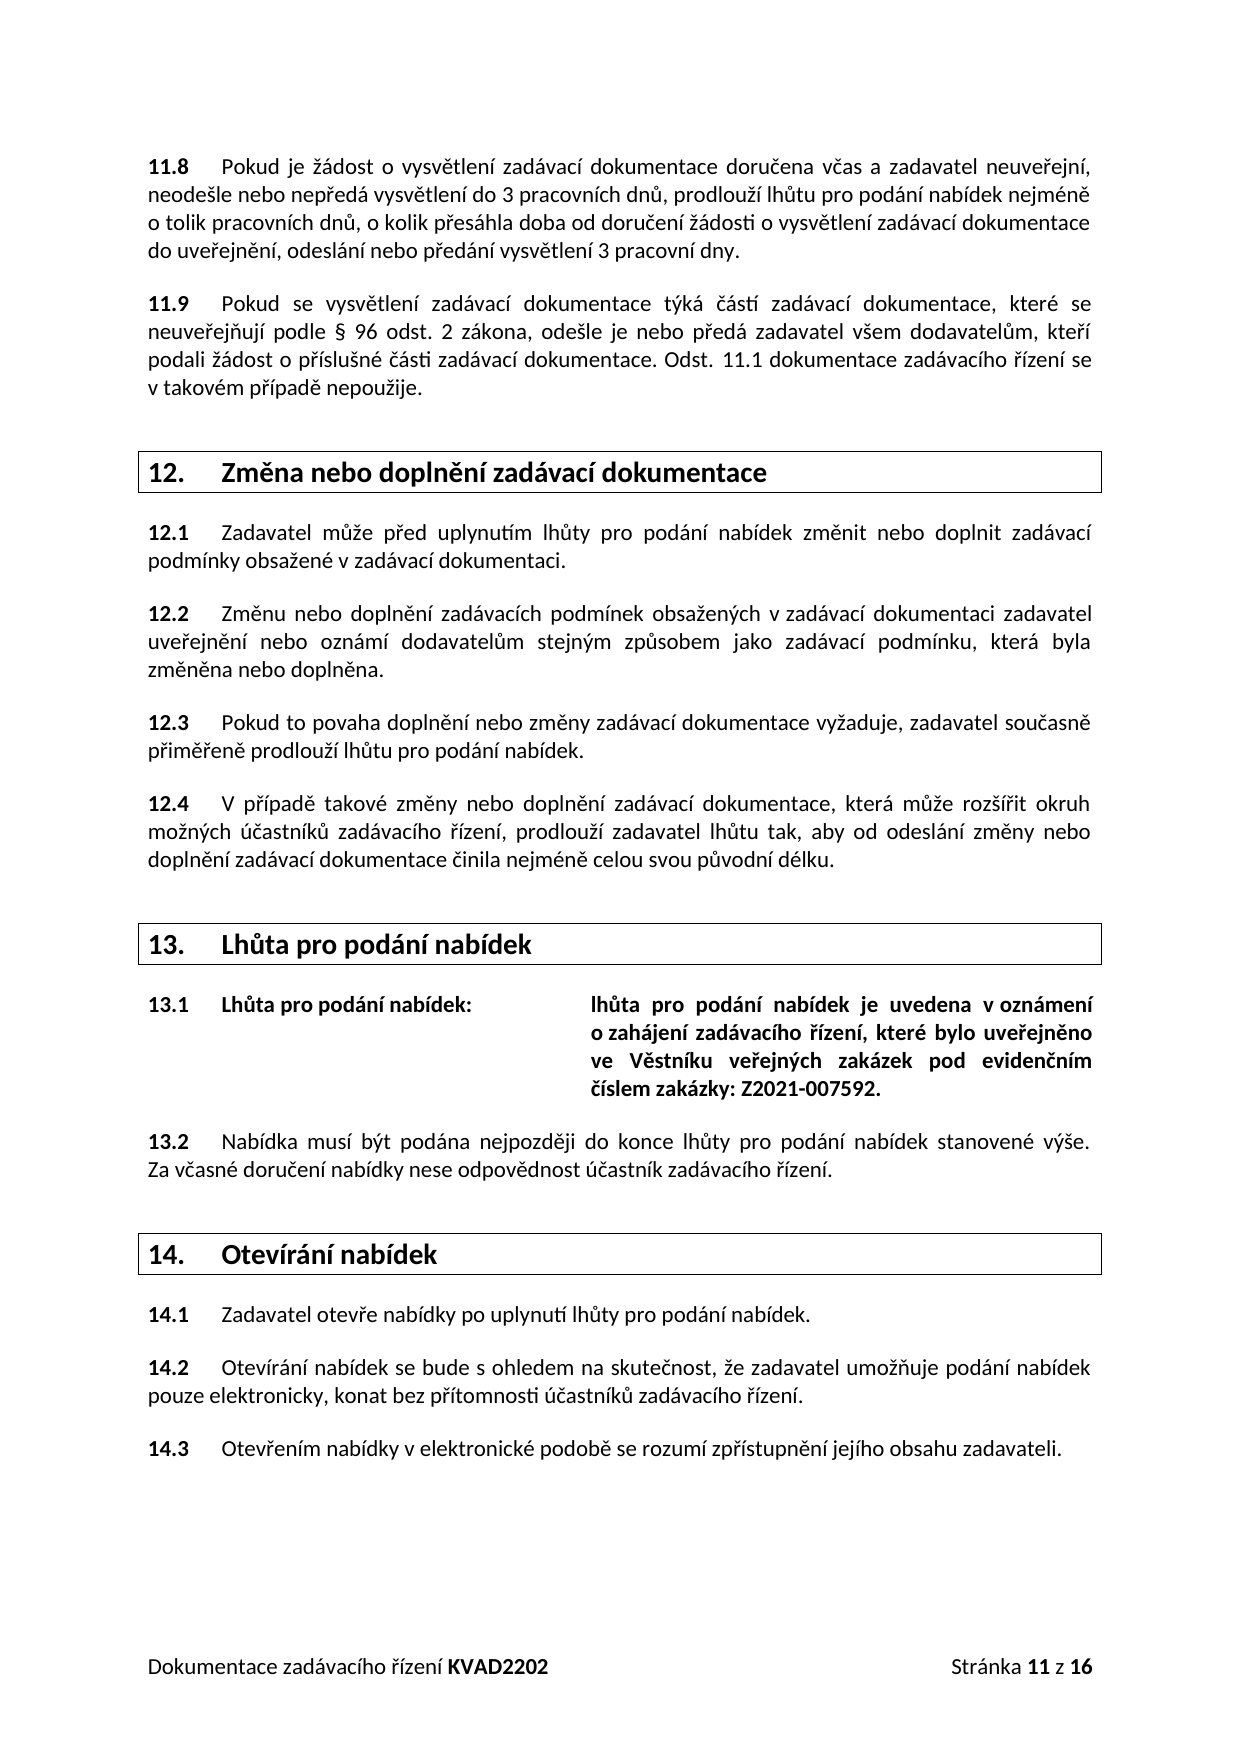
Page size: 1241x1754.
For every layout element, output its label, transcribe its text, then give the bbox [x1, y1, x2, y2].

text Změnu nebo doplnění zadávacích podmínek obsažených v zadávací dokumentaci zadavatel uveřejnění nebo oznámí dodavatelům stejným způsobem jako zadávací podmínku, která byla změněna nebo doplněna. [148, 599, 1093, 683]
text Pokud je žádost o vysvětlení zadávací dokumentace doručena včas a zadavatel neuveřejní, neodešle nebo nepředá vysvětlení do 3 pracovních dnů, prodlouží lhůtu pro podání nabídek nejméně o tolik pracovních dnů, o kolik přesáhla doba od doručení žádosti o vysvětlení zadávací dokumentace do uveřejnění, odeslání nebo předání vysvětlení 3 pracovní dny. [148, 152, 1093, 264]
text Pokud to povaha doplnění nebo změny zadávací dokumentace vyžaduje, zadavatel současně přiměřeně prodlouží lhůtu pro podání nabídek. [148, 708, 1093, 764]
text Změna nebo doplnění zadávací dokumentace [139, 452, 1101, 492]
text Zadavatel otevře nabídky po uplynutí lhůty pro podání nabídek. [148, 1300, 1093, 1328]
text Lhůta pro podání nabídek [139, 924, 1101, 964]
text Otevřením nabídky v elektronické podobě se rozumí zpřístupnění jejího obsahu zadavateli. [148, 1434, 1093, 1462]
text Otevírání nabídek se bude s ohledem na skutečnost, že zadavatel umožňuje podání nabídek pouze elektronicky, konat bez přítomnosti účastníků zadávacího řízení. [148, 1353, 1093, 1409]
text Nabídka musí být podána nejpozději do konce lhůty pro podání nabídek stanovené výše. Za včasné doručení nabídky nese odpovědnost účastník zadávacího řízení. [148, 1127, 1093, 1183]
text Lhůta pro podání nabídek: lhůta pro podání nabídek je uvedena v oznámení o zahájení zadávacího řízení, které bylo uveřejněno ve Věstníku veřejných zakázek pod evidenčním číslem zakázky: Z2021-007592. [148, 990, 1093, 1102]
text V případě takové změny nebo doplnění zadávací dokumentace, která může rozšířit okruh možných účastníků zadávacího řízení, prodlouží zadavatel lhůtu tak, aby od odeslání změny nebo doplnění zadávací dokumentace činila nejméně celou svou původní délku. [148, 789, 1093, 873]
text Zadavatel může před uplynutím lhůty pro podání nabídek změnit nebo doplnit zadávací podmínky obsažené v zadávací dokumentaci. [148, 518, 1093, 574]
text Otevírání nabídek [139, 1234, 1101, 1274]
text Pokud se vysvětlení zadávací dokumentace týká částí zadávací dokumentace, které se neuveřejňují podle § 96 odst. 2 zákona, odešle je nebo předá zadavatel všem dodavatelům, kteří podali žádost o příslušné části zadávací dokumentace. Odst. 11.1 dokumentace zadávacího řízení se v takovém případě nepoužije. [148, 289, 1093, 401]
